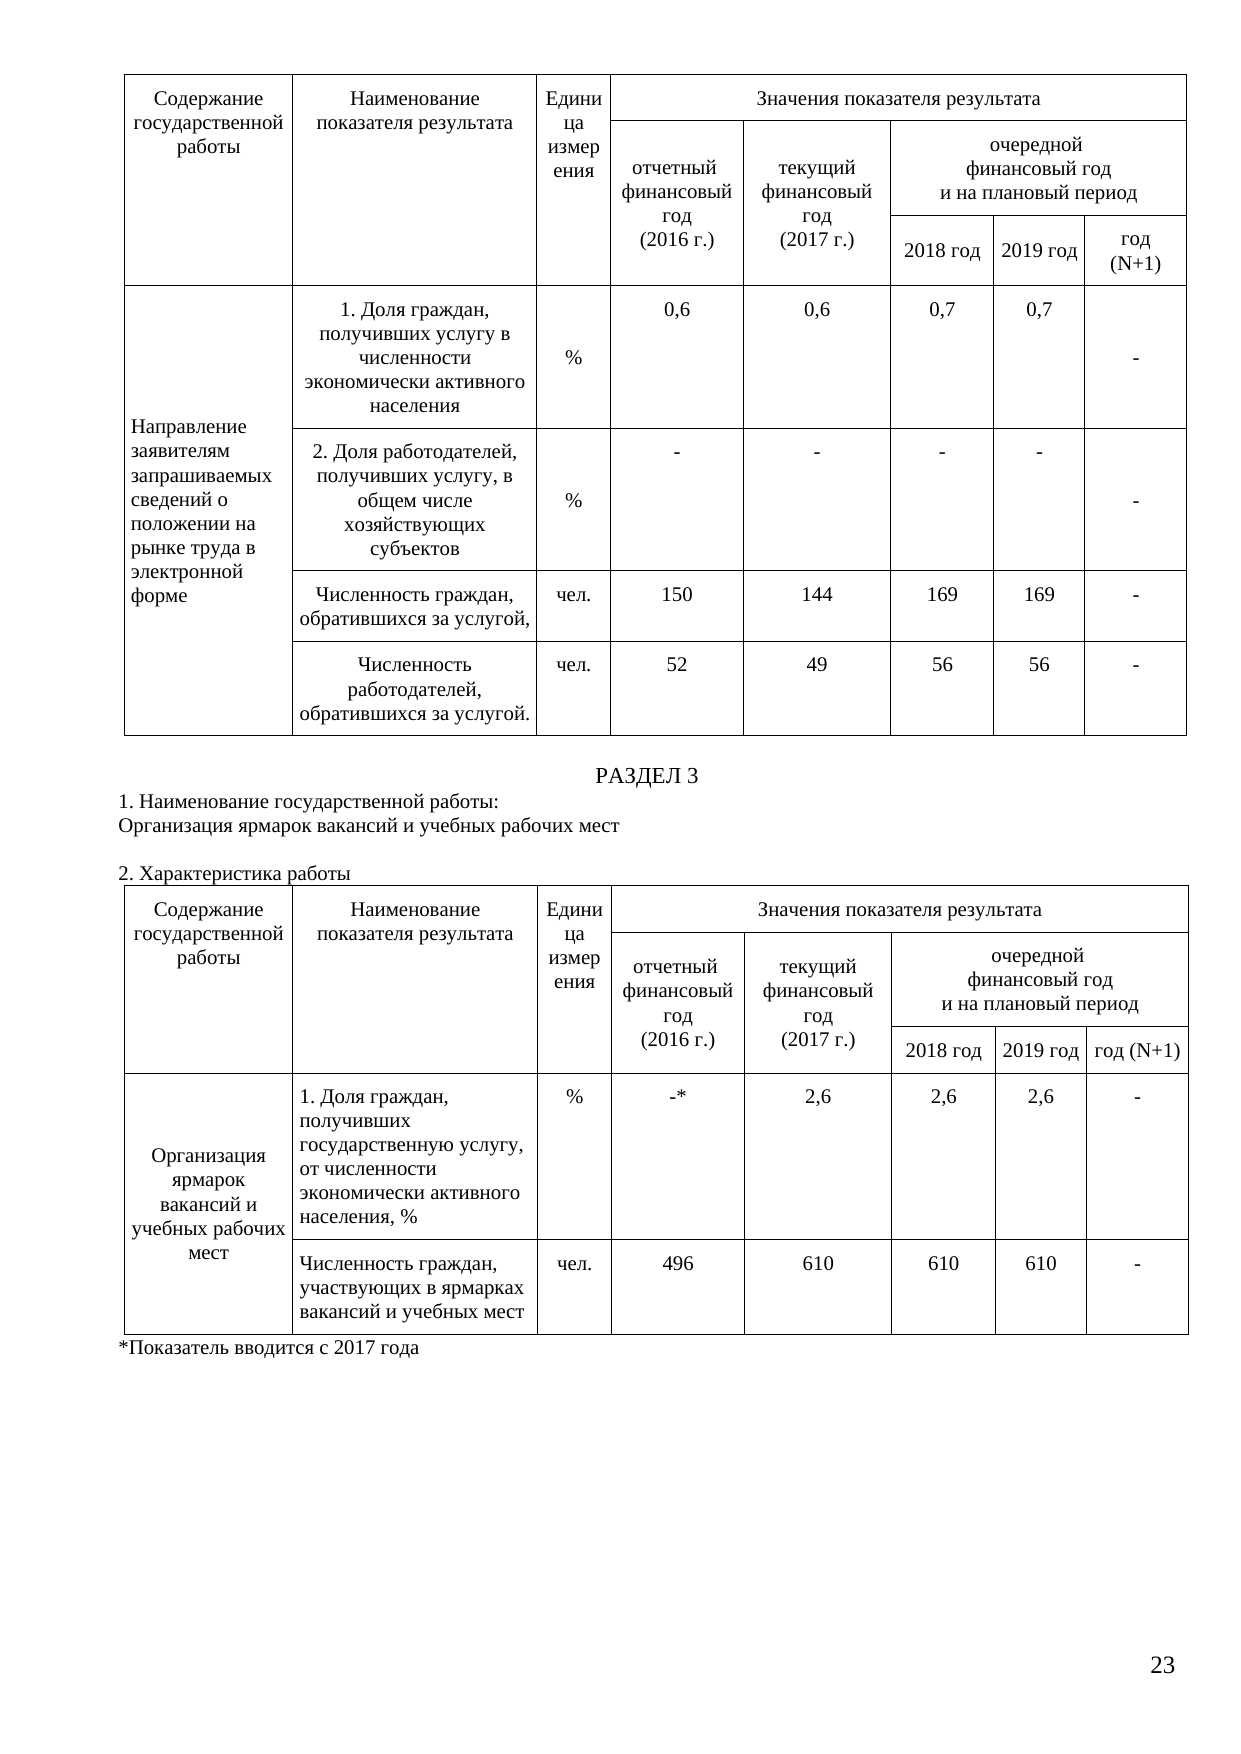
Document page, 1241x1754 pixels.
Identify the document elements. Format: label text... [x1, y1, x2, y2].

table_cell 56 [994, 642, 1084, 735]
table_cell - [1085, 642, 1186, 735]
table_cell текущий финансовый год (2017 г.) [745, 933, 891, 1072]
table_cell год (N+1) [1087, 1027, 1188, 1072]
table_cell 0,6 [744, 286, 890, 428]
table_header Содержание государственной работы [125, 886, 292, 1072]
table_cell год (N+1) [1085, 216, 1186, 285]
table_header Единица измерения [538, 886, 611, 1072]
table_cell - [744, 429, 890, 570]
table_cell 610 [996, 1240, 1086, 1333]
table_cell чел. [538, 1240, 611, 1333]
table_cell 610 [745, 1240, 891, 1333]
table_cell 49 [744, 642, 890, 735]
table_cell чел. [537, 642, 610, 735]
table_cell 2. Доля работодателей, получивших услугу, в общем числе хозяйствующих субъектов [293, 429, 536, 570]
table_cell 150 [611, 571, 743, 641]
table_cell 610 [892, 1240, 995, 1333]
table_cell 2,6 [996, 1074, 1086, 1239]
table_cell Численность работодателей, обратившихся за услугой. [293, 642, 536, 735]
table_cell 0,6 [611, 286, 743, 428]
table_header Содержание государственной работы [125, 75, 292, 285]
table_cell чел. [537, 571, 610, 641]
table_header Значения показателя результата [611, 75, 1186, 120]
table_cell - [1085, 429, 1186, 570]
table_cell - [611, 429, 743, 570]
table_cell -* [612, 1074, 744, 1239]
table_cell Численность граждан, участвующих в ярмарках вакансий и учебных мест [293, 1240, 537, 1333]
table_cell отчетный финансовый год (2016 г.) [611, 121, 743, 285]
table_cell - [994, 429, 1084, 570]
table_cell Направление заявителям запрашиваемых сведений о положении на рынке труда в электронной форме [125, 286, 292, 735]
table_cell 2,6 [892, 1074, 995, 1239]
table_cell 56 [891, 642, 993, 735]
table_header Наименование показателя результата [293, 75, 536, 285]
table_cell - [1087, 1240, 1188, 1333]
text Организация ярмарок вакансий и учебных рабочих мест [118, 813, 1175, 837]
table_cell 169 [891, 571, 993, 641]
text *Показатель вводится с 2017 года [118, 1334, 1175, 1359]
table_cell % [537, 286, 610, 428]
table_cell 0,7 [994, 286, 1084, 428]
table_cell - [891, 429, 993, 570]
table_cell текущий финансовый год (2017 г.) [744, 121, 890, 285]
table_cell - [1085, 571, 1186, 641]
table_header Наименование показателя результата [293, 886, 537, 1072]
table_cell 2018 год [892, 1027, 995, 1072]
table_cell 496 [612, 1240, 744, 1333]
table_cell % [537, 429, 610, 570]
table_cell очередной финансовый год и на плановый период [892, 933, 1188, 1026]
table_cell Организация ярмарок вакансий и учебных рабочих мест [125, 1074, 292, 1333]
table_cell - [1085, 286, 1186, 428]
text РАЗДЕЛ 3 [118, 763, 1175, 789]
table_cell 52 [611, 642, 743, 735]
table_cell отчетный финансовый год (2016 г.) [612, 933, 744, 1072]
table_cell 2019 год [994, 216, 1084, 285]
table_header Единица измерения [537, 75, 610, 285]
table_cell 144 [744, 571, 890, 641]
table_cell 169 [994, 571, 1084, 641]
table_cell 0,7 [891, 286, 993, 428]
table_cell 1. Доля граждан, получивших государственную услугу, от численности экономически активного населения, % [293, 1074, 537, 1239]
table_cell 1. Доля граждан, получивших услугу в численности экономически активного населения [293, 286, 536, 428]
table_cell 2019 год [996, 1027, 1086, 1072]
text 2. Характеристика работы [118, 861, 1175, 885]
table_header Значения показателя результата [612, 886, 1188, 932]
table_cell Численность граждан, обратившихся за услугой, [293, 571, 536, 641]
text 1. Наименование государственной работы: [118, 789, 1175, 813]
table_cell 2018 год [891, 216, 993, 285]
table_cell 2,6 [745, 1074, 891, 1239]
table_cell % [538, 1074, 611, 1239]
table_cell очередной финансовый год и на плановый период [891, 121, 1186, 215]
table_cell - [1087, 1074, 1188, 1239]
